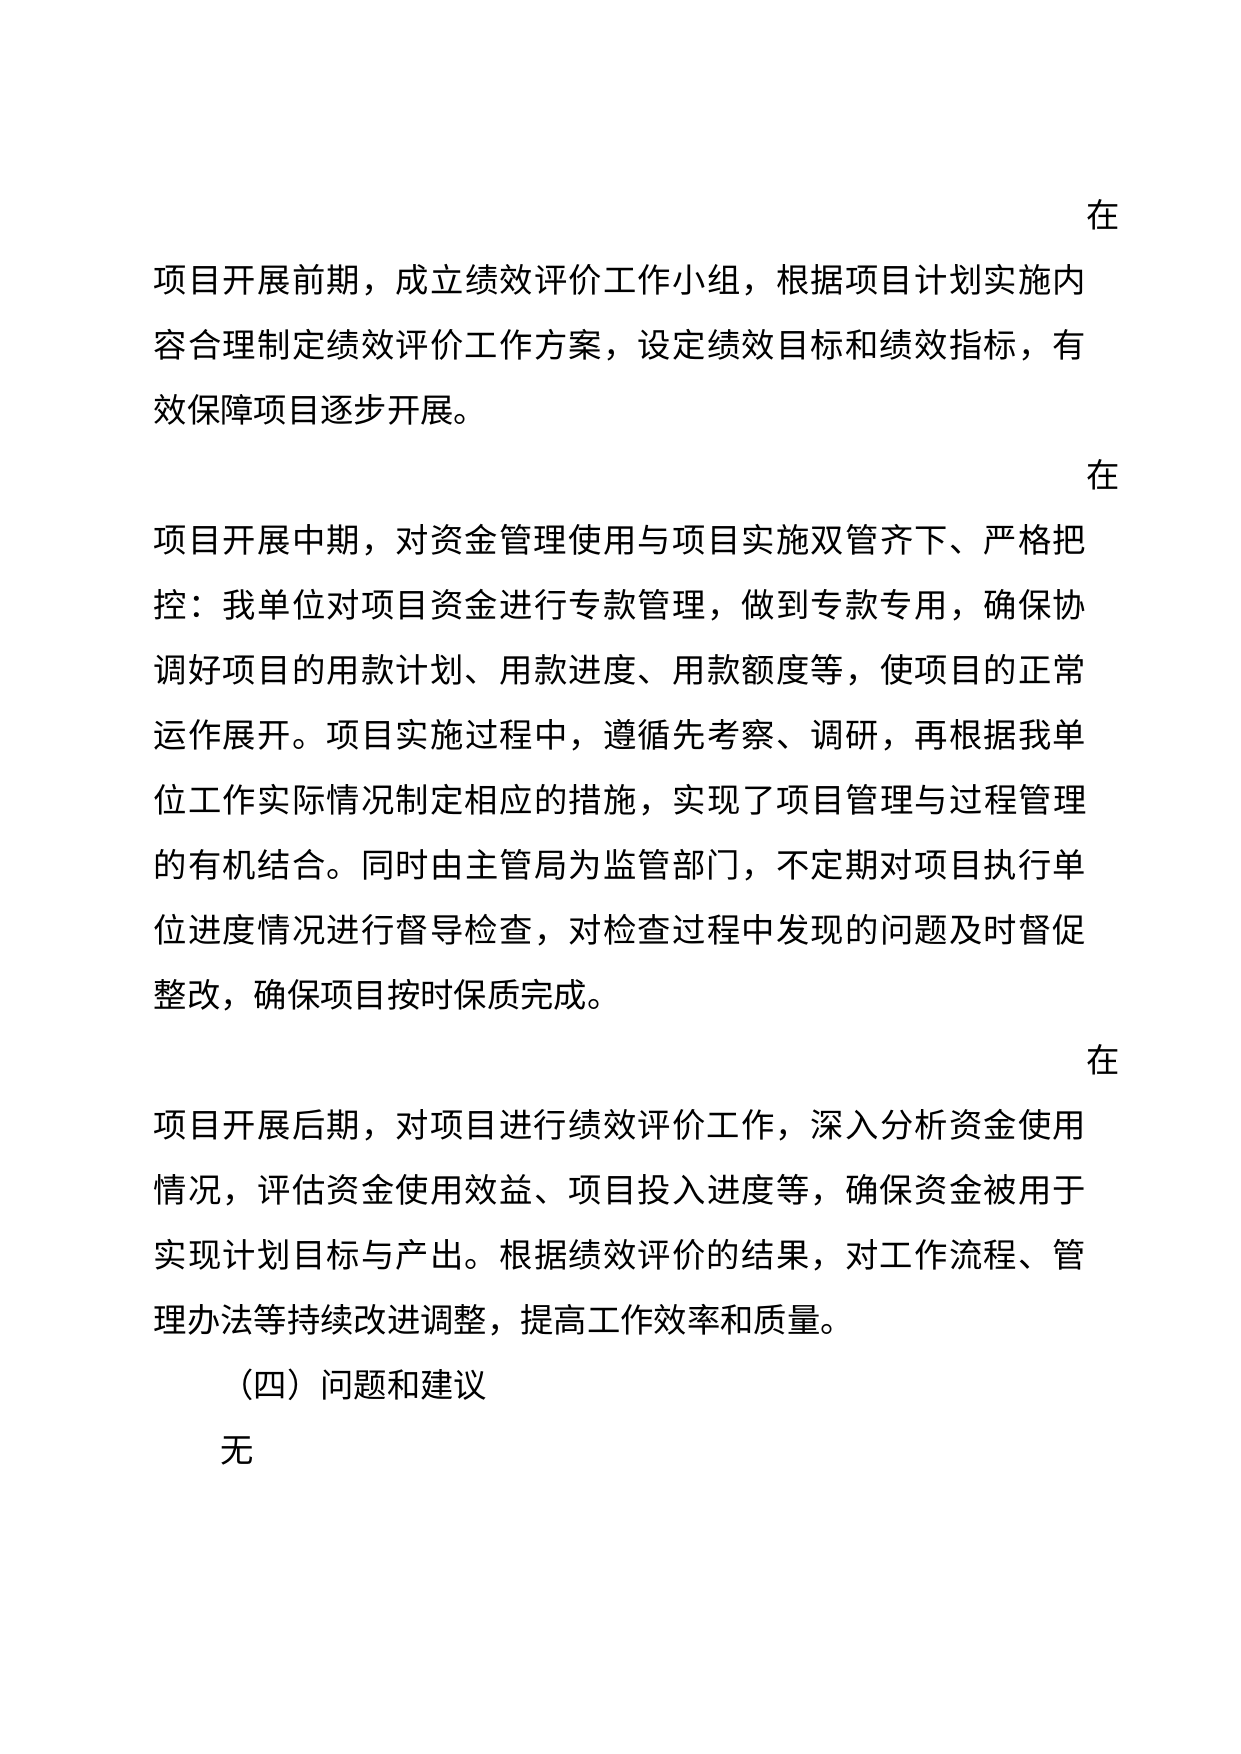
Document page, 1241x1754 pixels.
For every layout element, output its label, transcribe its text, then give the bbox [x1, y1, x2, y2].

text 无 [153, 1416, 1087, 1481]
text 在项目开展前期，成立绩效评价工作小组，根据项目计划实施内容合理制定绩效评价工作方案，设定绩效目标和绩效指标，有效保障项目逐步开展。 [153, 181, 1087, 441]
text 在项目开展中期，对资金管理使用与项目实施双管齐下、严格把控：我单位对项目资金进行专款管理，做到专款专用，确保协调好项目的用款计划、用款进度、用款额度等，使项目的正常运作展开。项目实施过程中，遵循先考察、调研，再根据我单位工作实际情况制定相应的措施，实现了项目管理与过程管理的有机结合。同时由主管局为监管部门，不定期对项目执行单位进度情况进行督导检查，对检查过程中发现的问题及时督促整改，确保项目按时保质完成。 [153, 441, 1087, 1026]
text 在项目开展后期，对项目进行绩效评价工作，深入分析资金使用情况，评估资金使用效益、项目投入进度等，确保资金被用于实现计划目标与产出。根据绩效评价的结果，对工作流程、管理办法等持续改进调整，提高工作效率和质量。 [153, 1026, 1087, 1351]
subtitle （四）问题和建议 [153, 1351, 1087, 1416]
